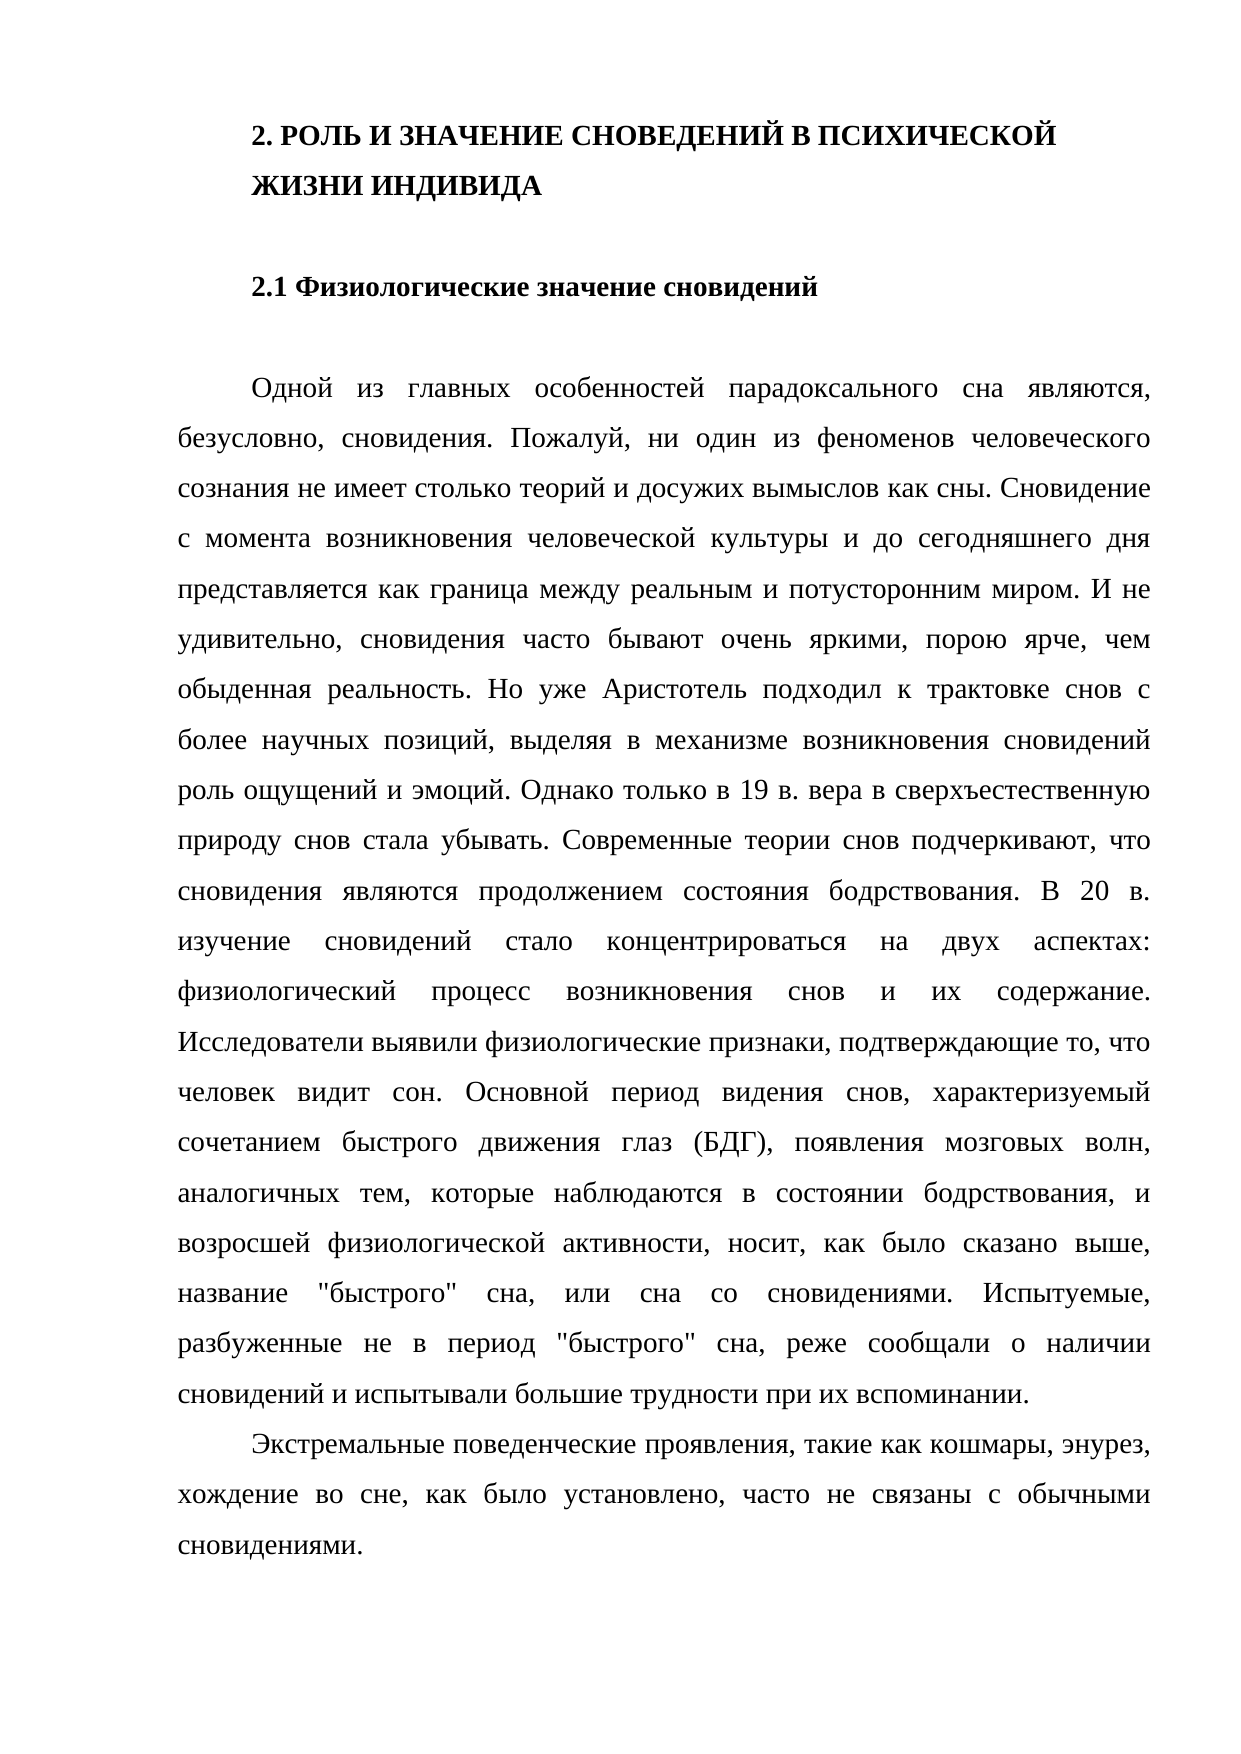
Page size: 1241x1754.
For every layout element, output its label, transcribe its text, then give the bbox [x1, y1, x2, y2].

subtitle 2.1 Физиологические значение сновидений [177, 269, 1152, 303]
text Экстремальные поведенческие проявления, такие как кошмары, энурез, хождение во сне, как было установлено, часто не связаны с обычными сновидениями. [177, 1426, 1152, 1560]
text ЖИЗНИ ИНДИВИДА [177, 168, 1152, 202]
text 2. РОЛЬ И ЗНАЧЕНИЕ СНОВЕДЕНИЙ В ПСИХИЧЕСКОЙ [177, 118, 1152, 152]
text Одной из главных особенностей парадоксального сна являются, безусловно, сновидения. Пожалуй, ни один из феноменов человеческого сознания не имеет столько теорий и досужих вымыслов как сны. Сновидение с момента возникновения человеческой культуры и до сегодняшнего дня представляется как граница между реальным и потусторонним миром. И не удивительно, сновидения часто бывают очень яркими, порою ярче, чем обыденная реальность. Но уже Аристотель подходил к трактовке снов с более научных позиций, выделяя в механизме возникновения сновидений роль ощущений и эмоций. Однако только в 19 в. вера в сверхъестественную природу снов стала убывать. Современные теории снов подчеркивают, что сновидения являются продолжением состояния бодрствования. В 20 в. изучение сновидений стало концентрироваться на двух аспектах: физиологический процесс возникновения снов и их содержание. Исследователи выявили физиологические признаки, подтверждающие то, что человек видит сон. Основной период видения снов, характеризуемый сочетанием быстрого движения глаз (БДГ), появления мозговых волн, аналогичных тем, которые наблюдаются в состоянии бодрствования, и возросшей физиологической активности, носит, как было сказано выше, название "быстрого" сна, или сна со сновидениями. Испытуемые, разбуженные не в период "быстрого" сна, реже сообщали о наличии сновидений и испытывали большие трудности при их вспоминании. [177, 370, 1152, 1409]
